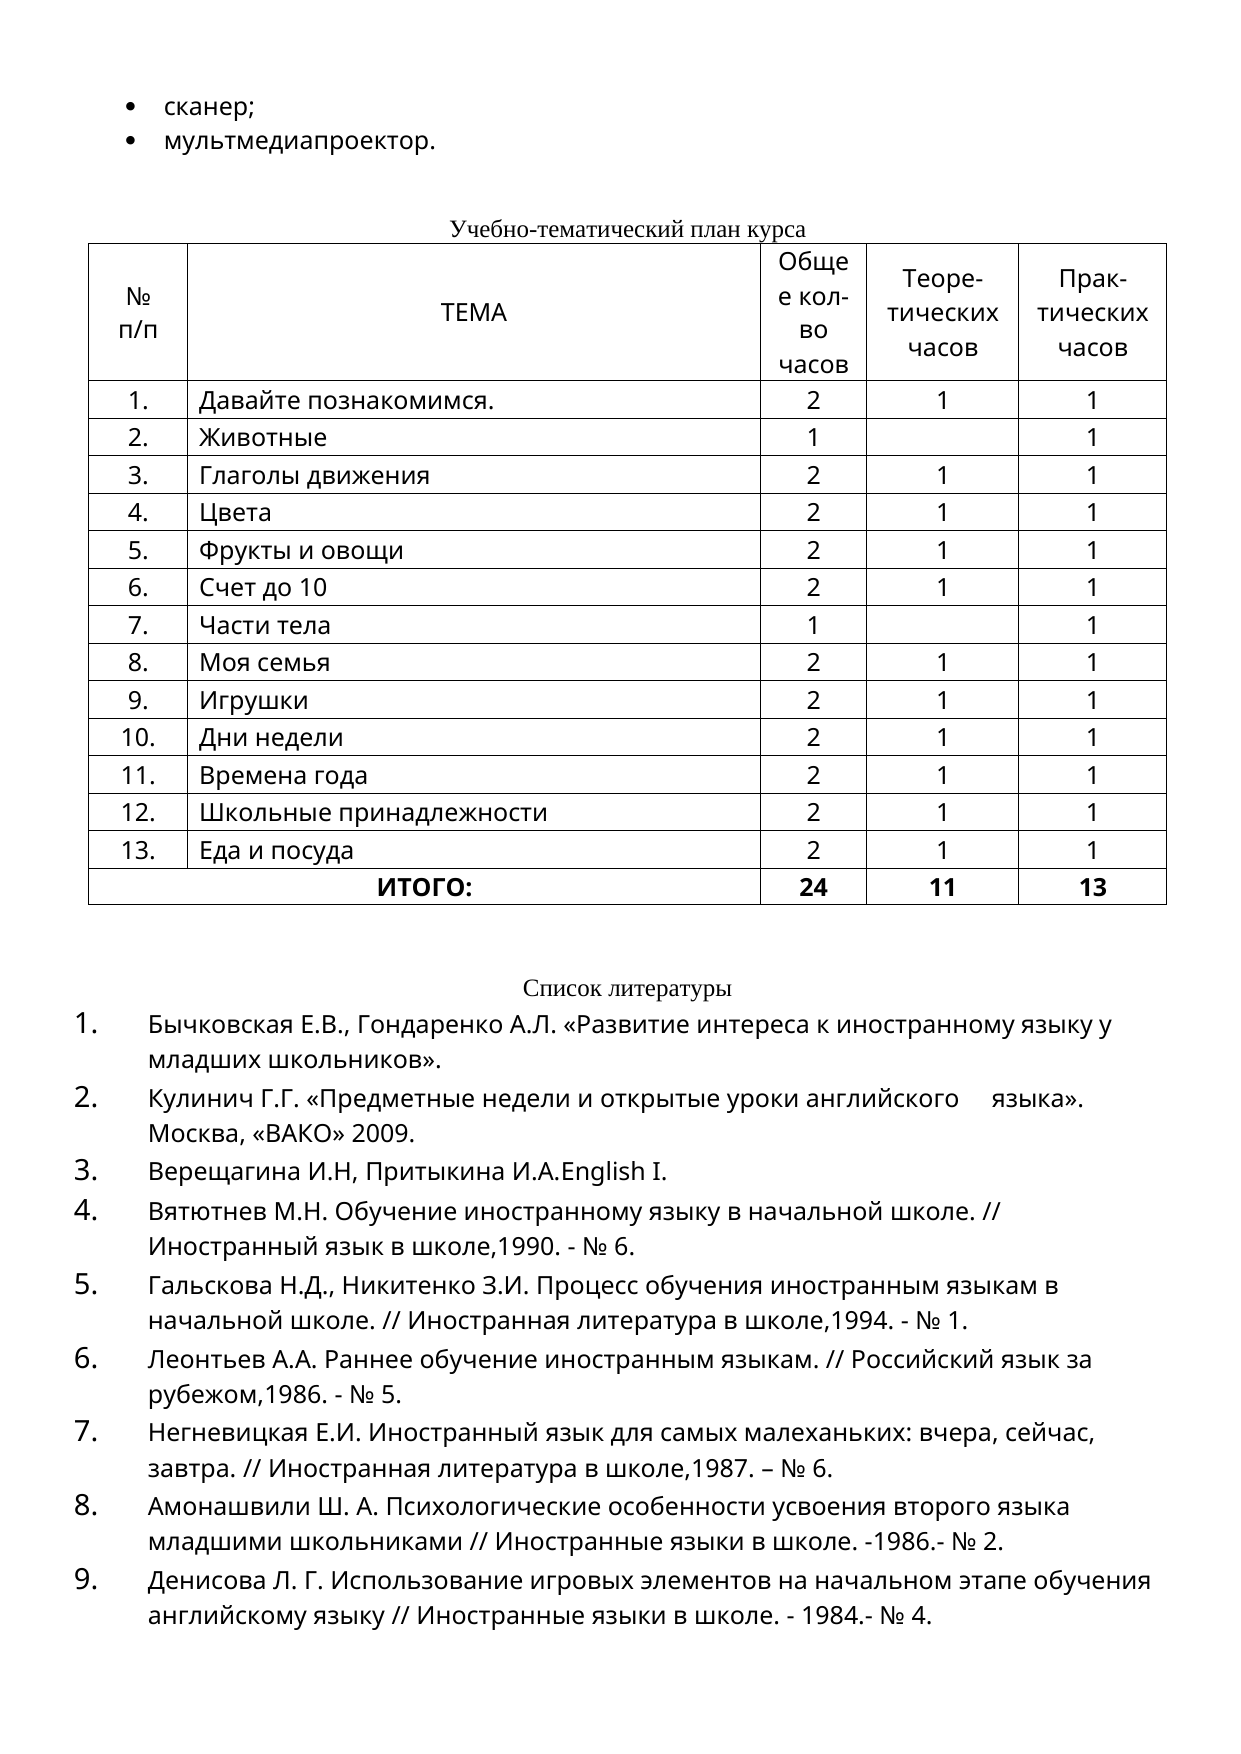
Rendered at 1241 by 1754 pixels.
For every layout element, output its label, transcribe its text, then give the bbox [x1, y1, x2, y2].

table_cell 7. [89, 606, 187, 643]
table_cell Части тела [188, 606, 760, 643]
list Вятютнев М.Н. Обучение иностранному языку в начальной школе. // Иностранный язык в школе,1990. - № 6. [74, 1189, 1167, 1263]
table_cell 1 [867, 681, 1018, 718]
table_cell 2 [761, 531, 866, 568]
table_cell Игрушки [188, 681, 760, 718]
table_header № п/п [89, 244, 187, 380]
table_cell Моя семья [188, 644, 760, 680]
list Леонтьев А.А. Раннее обучение иностранным языкам. // Российский язык за рубежом,1986. - № 5. [74, 1337, 1167, 1411]
table_cell 13 [1019, 869, 1166, 904]
table_cell 2 [761, 794, 866, 830]
table_cell 1 [867, 756, 1018, 793]
table_cell 1 [1019, 794, 1166, 830]
table_cell 11 [867, 869, 1018, 904]
table_cell 1 [1019, 644, 1166, 680]
list Бычковская Е.В., Гондаренко А.Л. «Развитие интереса к иностранному языку у младших школьников». [74, 1002, 1167, 1076]
table_cell 1 [761, 419, 866, 455]
table_cell Дни недели [188, 719, 760, 755]
table_cell 1 [1019, 681, 1166, 718]
table_cell 1 [1019, 456, 1166, 493]
table_cell 1 [1019, 494, 1166, 530]
table_cell 1 [867, 794, 1018, 830]
list Амонашвили Ш. А. Психологические особенности усвоения второго языка младшими школьниками // Иностранные языки в школе. -1986.- № 2. [74, 1484, 1167, 1558]
table_cell 1 [867, 494, 1018, 530]
list Гальскова Н.Д., Никитенко З.И. Процесс обучения иностранным языкам в начальной школе. // Иностранная литература в школе,1994. - № 1. [74, 1263, 1167, 1337]
table_cell ИТОГО: [89, 869, 760, 904]
list Кулинич Г.Г. «Предметные недели и открытые уроки английского языка». Москва, «ВАКО» 2009. [74, 1076, 1167, 1150]
table_cell 3. [89, 456, 187, 493]
table_header Теоретических часов [867, 244, 1018, 380]
table_cell 9. [89, 681, 187, 718]
list сканер; [126, 89, 1167, 123]
table_cell 2 [761, 681, 866, 718]
table_cell 1 [867, 381, 1018, 418]
text Список литературы [88, 973, 1167, 1002]
table_cell 24 [761, 869, 866, 904]
table_cell 1 [867, 569, 1018, 605]
table_header ТЕМА [188, 244, 760, 380]
table_cell 1 [1019, 531, 1166, 568]
table_cell Цвета [188, 494, 760, 530]
table_cell 2. [89, 419, 187, 455]
table_cell Животные [188, 419, 760, 455]
table_cell 2 [761, 569, 866, 605]
table_header Общее кол-во часов [761, 244, 866, 380]
table_cell 2 [761, 831, 866, 868]
list Верещагина И.Н, Притыкина И.А.English I. [74, 1150, 1167, 1189]
table_cell 6. [89, 569, 187, 605]
table_cell 12. [89, 794, 187, 830]
table_cell 1 [1019, 606, 1166, 643]
table_cell 1 [867, 531, 1018, 568]
table_cell Глаголы движения [188, 456, 760, 493]
table_cell 2 [761, 644, 866, 680]
table_cell 1 [761, 606, 866, 643]
table_cell Школьные принадлежности [188, 794, 760, 830]
table_cell Фрукты и овощи [188, 531, 760, 568]
table_cell 2 [761, 381, 866, 418]
table_cell 2 [761, 719, 866, 755]
table_cell 8. [89, 644, 187, 680]
table_cell 1 [867, 644, 1018, 680]
table_cell Времена года [188, 756, 760, 793]
table_cell Еда и посуда [188, 831, 760, 868]
table_cell 13. [89, 831, 187, 868]
table_cell 1 [867, 719, 1018, 755]
table_cell 2 [761, 456, 866, 493]
table_cell 5. [89, 531, 187, 568]
table_cell 2 [761, 756, 866, 793]
list Негневицкая Е.И. Иностранный язык для самых малеханьких: вчера, сейчас, завтра. // Иностранная литература в школе,1987. – № 6. [74, 1411, 1167, 1484]
table_header Практических часов [1019, 244, 1166, 380]
table_cell 4. [89, 494, 187, 530]
table_cell 1 [867, 831, 1018, 868]
list Денисова Л. Г. Использование игровых элементов на начальном этапе обучения английскому языку // Иностранные языки в школе. - 1984.- № 4. [74, 1558, 1167, 1632]
text Учебно-тематический план курса [88, 214, 1167, 243]
list мультмедиапроектор. [126, 123, 1167, 157]
table_cell 1 [1019, 756, 1166, 793]
table_cell [867, 606, 1018, 643]
table_cell 1 [1019, 569, 1166, 605]
table_cell 11. [89, 756, 187, 793]
table_cell 1 [1019, 831, 1166, 868]
table_cell 1 [1019, 719, 1166, 755]
table_cell 1 [867, 456, 1018, 493]
table_cell Давайте познакомимся. [188, 381, 760, 418]
table_cell Счет до 10 [188, 569, 760, 605]
table_cell 2 [761, 494, 866, 530]
table_cell 10. [89, 719, 187, 755]
table_cell [867, 419, 1018, 455]
table_cell 1 [1019, 381, 1166, 418]
table_cell 1. [89, 381, 187, 418]
table_cell 1 [1019, 419, 1166, 455]
